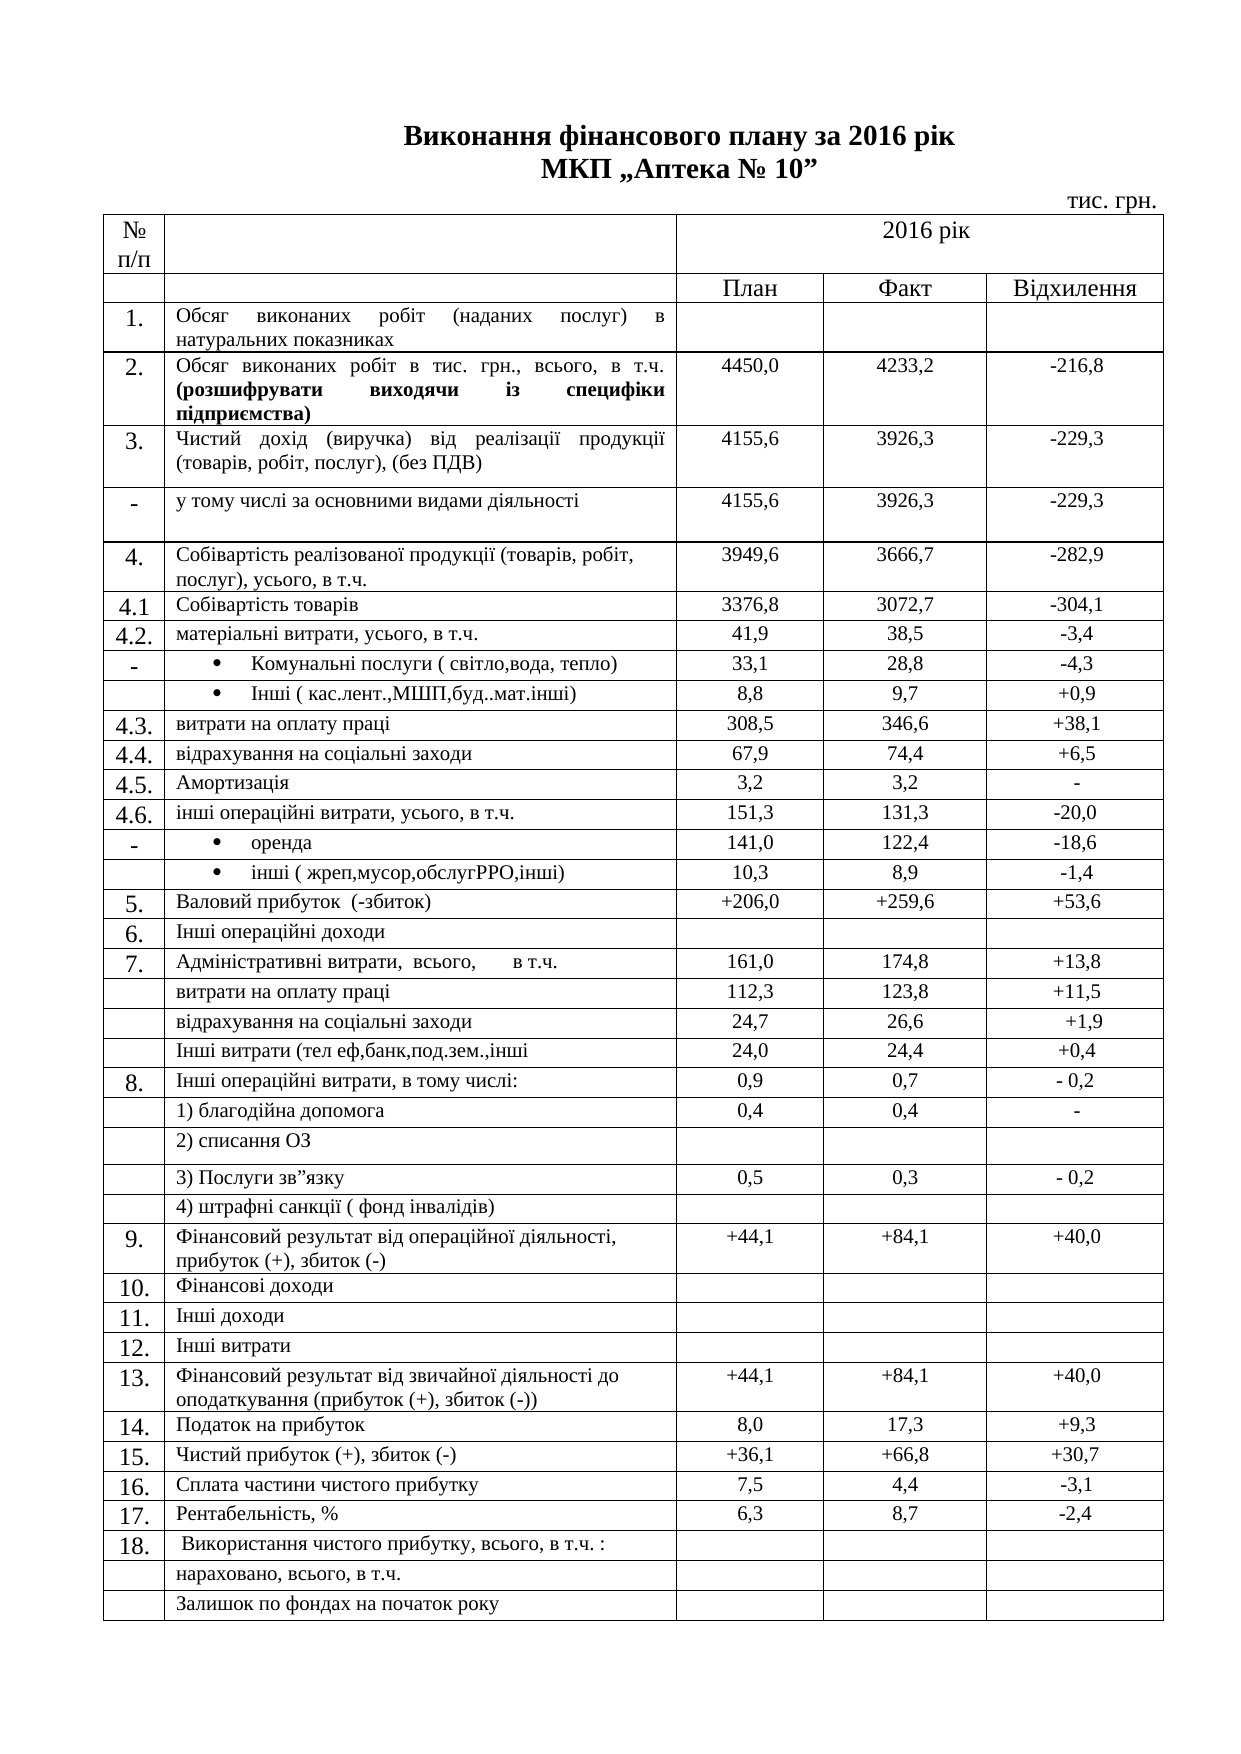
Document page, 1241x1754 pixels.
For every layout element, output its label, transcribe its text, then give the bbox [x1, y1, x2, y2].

table_cell відрахування на соціальні заходи [165, 1009, 676, 1037]
table_cell -18,6 [987, 830, 1163, 859]
table_cell +9,3 [987, 1412, 1163, 1441]
table_cell 8,0 [677, 1412, 823, 1441]
table_cell [165, 274, 676, 302]
table_cell [824, 1561, 986, 1590]
table_cell [987, 1303, 1163, 1332]
table_cell [104, 860, 164, 888]
table_cell 9. [104, 1224, 164, 1272]
table_cell 2) списання ОЗ [165, 1128, 676, 1164]
table_cell +0,9 [987, 681, 1163, 710]
table_cell +259,6 [824, 890, 986, 918]
table_cell 10. [104, 1274, 164, 1302]
table_cell -2,4 [987, 1501, 1163, 1530]
table_cell 4,4 [824, 1472, 986, 1500]
table_cell 33,1 [677, 651, 823, 680]
table_cell +206,0 [677, 890, 823, 918]
table_cell 41,9 [677, 621, 823, 650]
table_cell 3926,3 [824, 426, 986, 487]
text МКП „Аптека № 10” [103, 152, 1166, 185]
table_cell [104, 1591, 164, 1619]
table_cell +84,1 [824, 1224, 986, 1272]
table_cell інші ( жреп,мусор,обслугРРО,інші) [165, 860, 676, 888]
table_cell 3666,7 [824, 543, 986, 591]
table_cell 174,8 [824, 949, 986, 978]
table_header 2016 рік [677, 215, 1163, 272]
table_cell [824, 1274, 986, 1302]
table_cell 2. [104, 353, 164, 425]
table_cell 28,8 [824, 651, 986, 680]
table_cell Амортизація [165, 770, 676, 799]
table_cell Інші ( кас.лент.,МШП,буд..мат.інші) [165, 681, 676, 710]
table_cell 3949,6 [677, 543, 823, 591]
table_cell [104, 1165, 164, 1193]
table_cell 123,8 [824, 979, 986, 1008]
table_cell 0,4 [677, 1098, 823, 1127]
table_cell 24,0 [677, 1039, 823, 1067]
table_cell -4,3 [987, 651, 1163, 680]
table_cell [987, 1531, 1163, 1560]
table_cell +36,1 [677, 1442, 823, 1471]
table_cell Рентабельність, % [165, 1501, 676, 1530]
table_cell [987, 919, 1163, 948]
table_cell витрати на оплату праці [165, 979, 676, 1008]
table_cell 4233,2 [824, 353, 986, 425]
table_cell [987, 1274, 1163, 1302]
table_cell Інші операційні доходи [165, 919, 676, 948]
table_cell [987, 1333, 1163, 1362]
table_cell +53,6 [987, 890, 1163, 918]
table_cell 16. [104, 1472, 164, 1500]
table_cell 112,3 [677, 979, 823, 1008]
table_cell 3,2 [824, 770, 986, 799]
table_header [165, 215, 676, 272]
table_cell Валовий прибуток (-збиток) [165, 890, 676, 918]
table_cell -304,1 [987, 592, 1163, 620]
table_cell 9,7 [824, 681, 986, 710]
table_cell [677, 1128, 823, 1164]
table_cell [677, 1274, 823, 1302]
table_cell 3) Послуги зв”язку [165, 1165, 676, 1193]
table_cell [824, 1303, 986, 1332]
table_cell 4155,6 [677, 426, 823, 487]
table_cell [824, 1128, 986, 1164]
table_cell у тому числі за основними видами діяльності [165, 488, 676, 541]
table_cell 18. [104, 1531, 164, 1560]
table_cell 17. [104, 1501, 164, 1530]
table_cell [677, 1303, 823, 1332]
table_cell 5. [104, 890, 164, 918]
table_cell відрахування на соціальні заходи [165, 741, 676, 769]
table_cell 131,3 [824, 800, 986, 829]
table_cell 13. [104, 1363, 164, 1411]
table_cell 11. [104, 1303, 164, 1332]
table_cell 4.1 [104, 592, 164, 620]
table_cell Адміністративні витрати, всього, в т.ч. [165, 949, 676, 978]
table_cell 6,3 [677, 1501, 823, 1530]
table_cell [677, 303, 823, 351]
table_cell Собівартість реалізованої продукції (товарів, робіт, послуг), усього, в т.ч. [165, 543, 676, 591]
table_cell +0,4 [987, 1039, 1163, 1067]
table_cell 0,9 [677, 1068, 823, 1097]
table_cell +30,7 [987, 1442, 1163, 1471]
table_cell 15. [104, 1442, 164, 1471]
table_cell [104, 1561, 164, 1590]
table_cell [104, 1195, 164, 1223]
table_cell -3,1 [987, 1472, 1163, 1500]
table_cell [104, 1009, 164, 1037]
table_cell 0,4 [824, 1098, 986, 1127]
table_cell Комунальні послуги ( світло,вода, тепло) [165, 651, 676, 680]
table_cell 308,5 [677, 711, 823, 739]
table_cell -229,3 [987, 488, 1163, 541]
table_cell -229,3 [987, 426, 1163, 487]
table_cell нараховано, всього, в т.ч. [165, 1561, 676, 1590]
table_cell 74,4 [824, 741, 986, 769]
table_cell +11,5 [987, 979, 1163, 1008]
table_cell 3072,7 [824, 592, 986, 620]
table_cell 8,8 [677, 681, 823, 710]
table_cell Використання чистого прибутку, всього, в т.ч. : [165, 1531, 676, 1560]
table_cell -216,8 [987, 353, 1163, 425]
table_cell -20,0 [987, 800, 1163, 829]
table_cell 4.2. [104, 621, 164, 650]
table_cell 24,7 [677, 1009, 823, 1037]
table_cell 17,3 [824, 1412, 986, 1441]
table_cell [987, 1195, 1163, 1223]
table_cell 4155,6 [677, 488, 823, 541]
table_cell [104, 979, 164, 1008]
table_cell 4.5. [104, 770, 164, 799]
table_cell витрати на оплату праці [165, 711, 676, 739]
table_cell 26,6 [824, 1009, 986, 1037]
table_cell 4. [104, 543, 164, 591]
table_cell Інші витрати [165, 1333, 676, 1362]
table_cell [987, 1591, 1163, 1619]
table_cell +38,1 [987, 711, 1163, 739]
text Виконання фінансового плану за 2016 рік [103, 118, 1166, 152]
table_cell +6,5 [987, 741, 1163, 769]
table_cell 8,7 [824, 1501, 986, 1530]
table_cell 7. [104, 949, 164, 978]
table_cell [824, 919, 986, 948]
table_cell 7,5 [677, 1472, 823, 1500]
table_cell 1) благодійна допомога [165, 1098, 676, 1127]
table_cell 3926,3 [824, 488, 986, 541]
table_cell - [104, 651, 164, 680]
table_cell 24,4 [824, 1039, 986, 1067]
table_cell [987, 1561, 1163, 1590]
table_cell [104, 1039, 164, 1067]
table_cell +1,9 [987, 1009, 1163, 1037]
table_cell +44,1 [677, 1224, 823, 1272]
table_cell 0,3 [824, 1165, 986, 1193]
table_cell +40,0 [987, 1224, 1163, 1272]
table_cell Чистий дохід (виручка) від реалізації продукції (товарів, робіт, послуг), (без ПДВ) [165, 426, 676, 487]
table_cell Інші операційні витрати, в тому числі: [165, 1068, 676, 1097]
table_cell - [987, 770, 1163, 799]
table_cell 346,6 [824, 711, 986, 739]
table_cell [104, 1128, 164, 1164]
table_cell [677, 919, 823, 948]
table_cell Обсяг виконаних робіт в тис. грн., всього, в т.ч. (розшифрувати виходячи із специфіки підприємства) [165, 353, 676, 425]
table_cell [824, 1531, 986, 1560]
table_cell 141,0 [677, 830, 823, 859]
table_cell Інші витрати (тел еф,банк,под.зем.,інші [165, 1039, 676, 1067]
text тис. грн. [103, 185, 1166, 214]
table_cell Собівартість товарів [165, 592, 676, 620]
table_cell 151,3 [677, 800, 823, 829]
table_cell [987, 1128, 1163, 1164]
table_cell Відхилення [987, 274, 1163, 302]
table_cell [824, 303, 986, 351]
table_cell 10,3 [677, 860, 823, 888]
table_header № п/п [104, 215, 164, 272]
table_cell [104, 274, 164, 302]
table_cell матеріальні витрати, усього, в т.ч. [165, 621, 676, 650]
table_cell -1,4 [987, 860, 1163, 888]
table_cell +44,1 [677, 1363, 823, 1411]
table_cell Інші доходи [165, 1303, 676, 1332]
table_cell 3. [104, 426, 164, 487]
table_cell [824, 1591, 986, 1619]
table_cell 8. [104, 1068, 164, 1097]
table_cell Податок на прибуток [165, 1412, 676, 1441]
table_cell 161,0 [677, 949, 823, 978]
table_cell - [104, 488, 164, 541]
table_cell 0,7 [824, 1068, 986, 1097]
table_cell 3,2 [677, 770, 823, 799]
table_cell 4450,0 [677, 353, 823, 425]
table_cell Фінансовий результат від операційної діяльності, прибуток (+), збиток (-) [165, 1224, 676, 1272]
table_cell 14. [104, 1412, 164, 1441]
table_cell - [987, 1098, 1163, 1127]
table_cell Сплата частини чистого прибутку [165, 1472, 676, 1500]
table_cell [677, 1561, 823, 1590]
table_cell - 0,2 [987, 1165, 1163, 1193]
table_cell [677, 1531, 823, 1560]
table_cell План [677, 274, 823, 302]
table_cell 67,9 [677, 741, 823, 769]
table_cell Фінансові доходи [165, 1274, 676, 1302]
table_cell [104, 681, 164, 710]
table_cell 38,5 [824, 621, 986, 650]
table_cell інші операційні витрати, усього, в т.ч. [165, 800, 676, 829]
table_cell -3,4 [987, 621, 1163, 650]
table_cell Фінансовий результат від звичайної діяльності до оподаткування (прибуток (+), збиток (-)) [165, 1363, 676, 1411]
table_cell 4.4. [104, 741, 164, 769]
table_cell Факт [824, 274, 986, 302]
table_cell оренда [165, 830, 676, 859]
table_cell 6. [104, 919, 164, 948]
table_cell 3376,8 [677, 592, 823, 620]
table_cell +66,8 [824, 1442, 986, 1471]
table_cell - [104, 830, 164, 859]
table_cell 12. [104, 1333, 164, 1362]
table_cell +84,1 [824, 1363, 986, 1411]
table_cell [824, 1195, 986, 1223]
table_cell 8,9 [824, 860, 986, 888]
table_cell [677, 1195, 823, 1223]
table_cell Чистий прибуток (+), збиток (-) [165, 1442, 676, 1471]
table_cell [987, 303, 1163, 351]
table_cell [104, 1098, 164, 1127]
table_cell 4) штрафні санкції ( фонд інвалідів) [165, 1195, 676, 1223]
table_cell [677, 1591, 823, 1619]
table_cell 122,4 [824, 830, 986, 859]
table_cell Обсяг виконаних робіт (наданих послуг) в натуральних показниках [165, 303, 676, 351]
table_cell [677, 1333, 823, 1362]
table_cell 4.3. [104, 711, 164, 739]
table_cell [824, 1333, 986, 1362]
table_cell +40,0 [987, 1363, 1163, 1411]
table_cell -282,9 [987, 543, 1163, 591]
table_cell +13,8 [987, 949, 1163, 978]
table_cell 0,5 [677, 1165, 823, 1193]
table_cell - 0,2 [987, 1068, 1163, 1097]
table_cell Залишок по фондах на початок року [165, 1591, 676, 1619]
table_cell 1. [104, 303, 164, 351]
table_cell 4.6. [104, 800, 164, 829]
